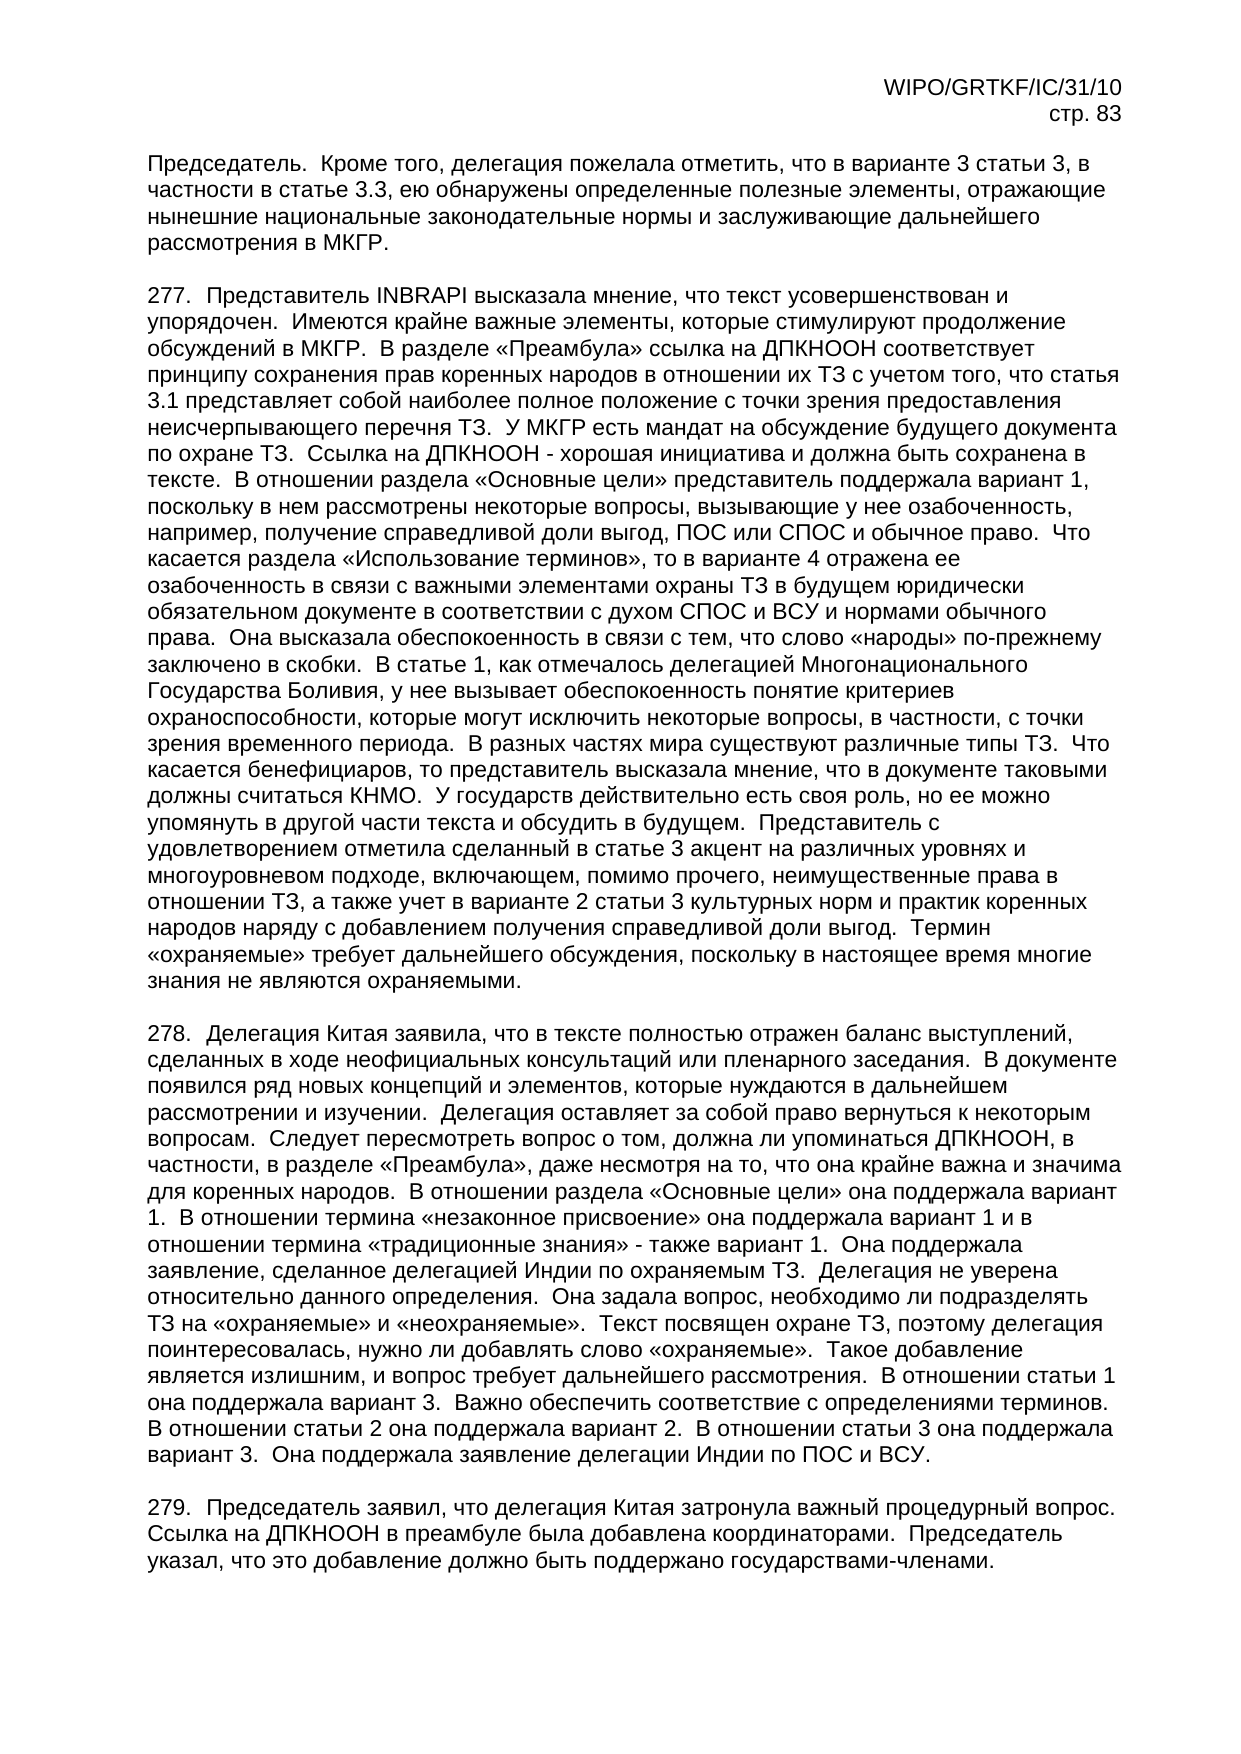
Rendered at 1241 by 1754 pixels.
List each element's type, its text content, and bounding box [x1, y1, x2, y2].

list Делегация Китая заявила, что в тексте полностью отражен баланс выступлений, сделанных в ходе неофициальных консультаций или пленарного заседания. В документе появился ряд новых концепций и элементов, которые нуждаются в дальнейшем рассмотрении и изучении. Делегация оставляет за собой право вернуться к некоторым вопросам. Следует пересмотреть вопрос о том, должна ли упоминаться ДПКНООН, в частности, в разделе «Преамбула», даже несмотря на то, что она крайне важна и значима для коренных народов. В отношении раздела «Основные цели» она поддержала вариант 1. В отношении термина «незаконное присвоение» она поддержала вариант 1 и в отношении термина «традиционные знания» - также вариант 1. Она поддержала заявление, сделанное делегацией Индии по охраняемым ТЗ. Делегация не уверена относительно данного определения. Она задала вопрос, необходимо ли подразделять ТЗ на «охраняемые» и «неохраняемые». Текст посвящен охране ТЗ, поэтому делегация поинтересовалась, нужно ли добавлять слово «охраняемые». Такое добавление является излишним, и вопрос требует дальнейшего рассмотрения. В отношении статьи 1 она поддержала вариант 3. Важно обеспечить соответствие с определениями терминов. В отношении статьи 2 она поддержала вариант 2. В отношении статьи 3 она поддержала вариант 3. Она поддержала заявление делегации Индии по ПОС и ВСУ. [147, 1020, 1122, 1468]
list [147, 150, 1122, 255]
list Председатель заявил, что делегация Китая затронула важный процедурный вопрос. Ссылка на ДПКНООН в преамбуле была добавлена координаторами. Председатель указал, что это добавление должно быть поддержано государствами-членами. [147, 1494, 1122, 1573]
list Представитель INBRAPI высказала мнение, что текст усовершенствован и упорядочен. Имеются крайне важные элементы, которые стимулируют продолжение обсуждений в МКГР. В разделе «Преамбула» ссылка на ДПКНООН соответствует принципу сохранения прав коренных народов в отношении их ТЗ с учетом того, что статья 3.1 представляет собой наиболее полное положение с точки зрения предоставления неисчерпывающего перечня ТЗ. У МКГР есть мандат на обсуждение будущего документа по охране ТЗ. Ссылка на ДПКНООН - хорошая инициатива и должна быть сохранена в тексте. В отношении раздела «Основные цели» представитель поддержала вариант 1, поскольку в нем рассмотрены некоторые вопросы, вызывающие у нее озабоченность, например, получение справедливой доли выгод, ПОС или СПОС и обычное право. Что касается раздела «Использование терминов», то в варианте 4 отражена ее озабоченность в связи с важными элементами охраны ТЗ в будущем юридически обязательном документе в соответствии с духом СПОС и ВСУ и нормами обычного права. Она высказала обеспокоенность в связи с тем, что слово «народы» по-прежнему заключено в скобки. В статье 1, как отмечалось делегацией Многонационального Государства Боливия, у нее вызывает обеспокоенность понятие критериев охраноспособности, которые могут исключить некоторые вопросы, в частности, с точки зрения временного периода. В разных частях мира существуют различные типы ТЗ. Что касается бенефициаров, то представитель высказала мнение, что в документе таковыми должны считаться КНМО. У государств действительно есть своя роль, но ее можно упомянуть в другой части текста и обсудить в будущем. Представитель с удовлетворением отметила сделанный в статье 3 акцент на различных уровнях и многоуровневом подходе, включающем, помимо прочего, неимущественные права в отношении ТЗ, а также учет в варианте 2 статьи 3 культурных норм и практик коренных народов наряду с добавлением получения справедливой доли выгод. Термин «охраняемые» требует дальнейшего обсуждения, поскольку в настоящее время многие знания не являются охраняемыми. [147, 282, 1122, 993]
